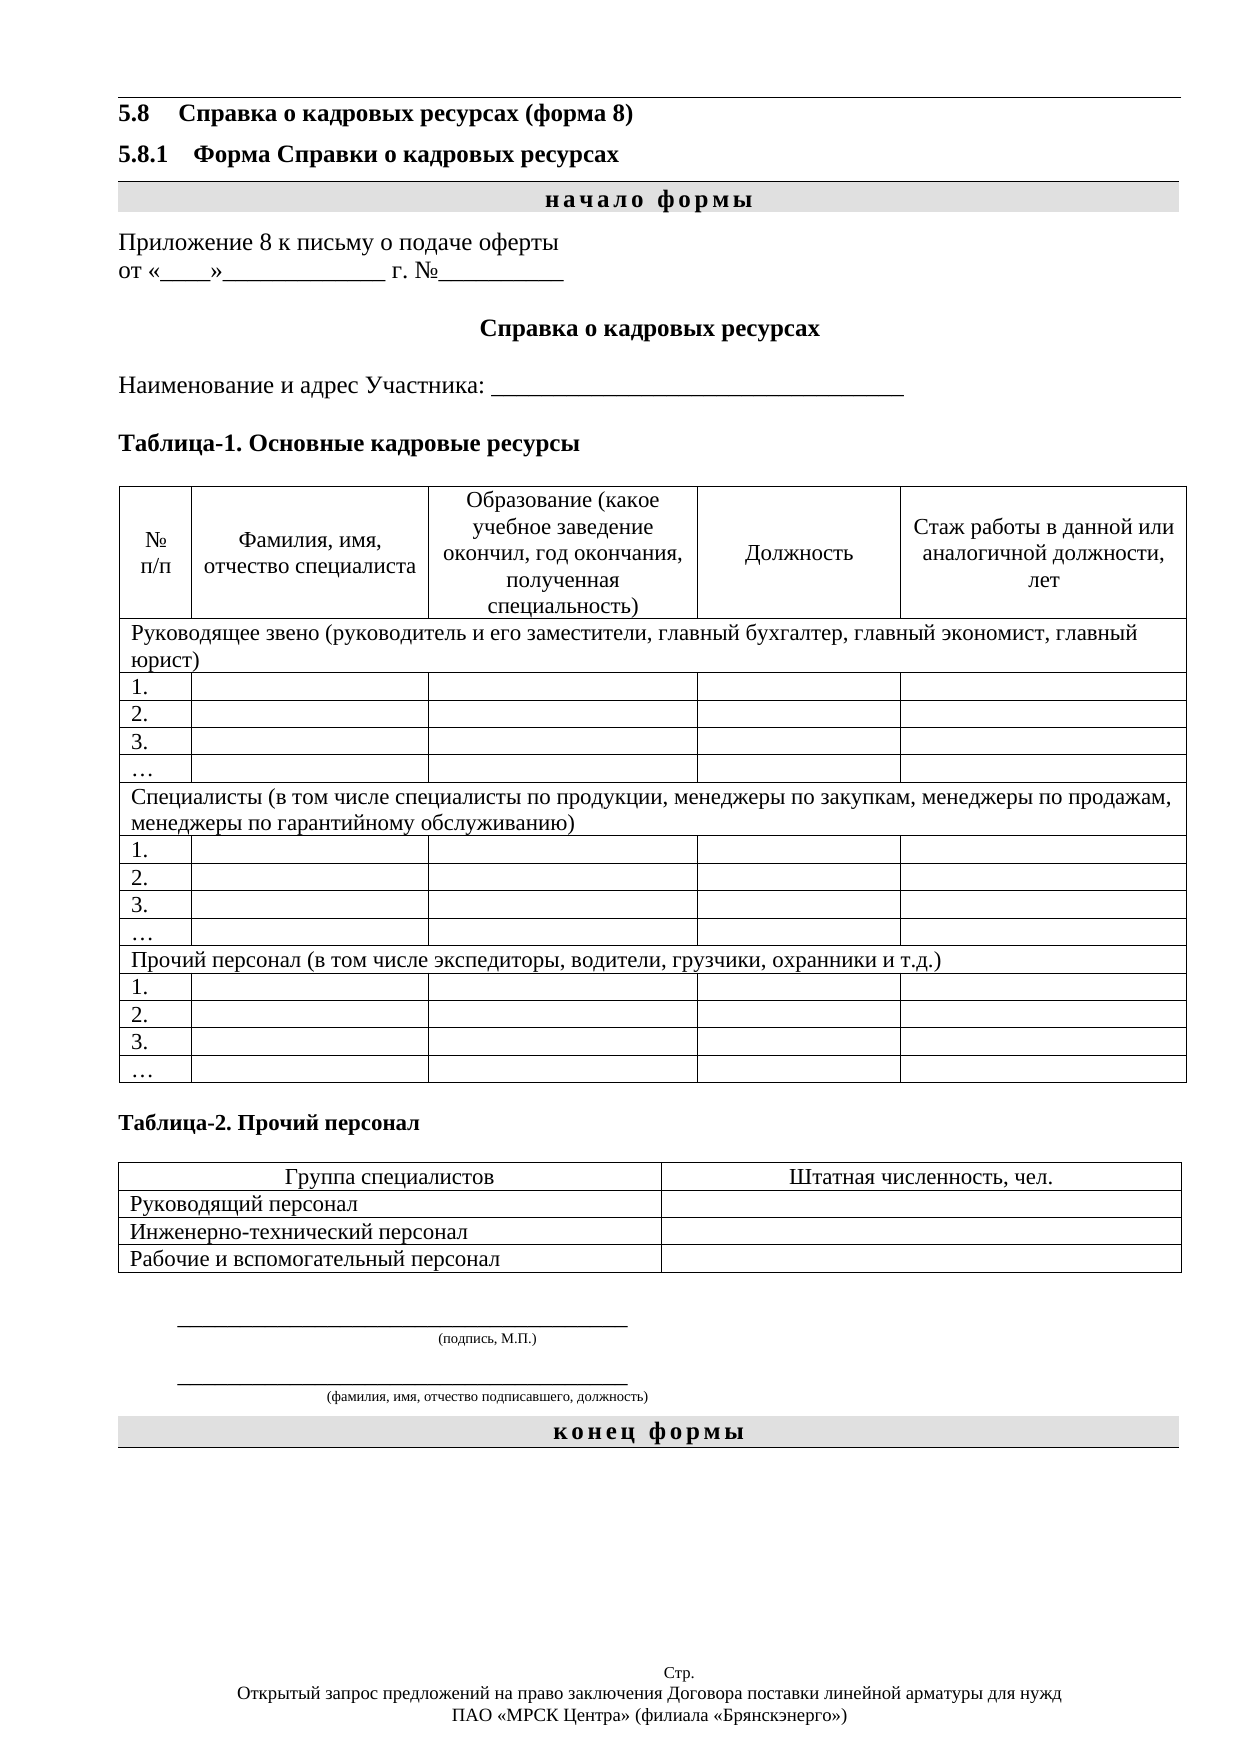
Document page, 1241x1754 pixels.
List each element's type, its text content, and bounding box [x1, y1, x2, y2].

table_cell … [120, 755, 191, 782]
table_header Штатная численность, чел. [662, 1163, 1181, 1189]
table_cell [698, 701, 900, 727]
text ____________________________________ [118, 1359, 1181, 1388]
table_cell [901, 728, 1186, 754]
table_cell [192, 1028, 428, 1054]
table_cell [698, 891, 900, 918]
table_header Стаж работы в данной или аналогичной должности, лет [901, 487, 1186, 618]
table_cell [662, 1191, 1181, 1217]
table_cell [698, 974, 900, 1000]
table_cell [901, 974, 1186, 1000]
table_cell [662, 1245, 1181, 1272]
table_cell [901, 836, 1186, 863]
table_cell [698, 1001, 900, 1027]
table_cell [192, 1001, 428, 1027]
text конец формы [118, 1416, 1179, 1447]
table_cell … [120, 919, 191, 945]
table_cell [698, 919, 900, 945]
table_cell [698, 864, 900, 890]
table_cell [120, 673, 191, 699]
table_cell [429, 1028, 697, 1054]
table_header Образование (какое учебное заведение окончил, год окончания, полученная специальность) [429, 487, 697, 618]
text Справка о кадровых ресурсах [118, 313, 1181, 342]
table_cell [901, 891, 1186, 918]
table_cell [698, 836, 900, 863]
table_cell Рабочие и вспомогательный персонал [119, 1245, 661, 1272]
table_cell [429, 755, 697, 782]
table_cell [429, 673, 697, 699]
table_cell [429, 1056, 697, 1082]
table_cell … [120, 1056, 191, 1082]
table_cell [192, 673, 428, 699]
table_cell [120, 864, 191, 890]
table_cell [192, 919, 428, 945]
subtitle Справка о кадровых ресурсах (форма 8) [118, 98, 1181, 127]
table_cell [662, 1218, 1181, 1244]
text ____________________________________ [118, 1301, 1181, 1330]
table_cell [429, 728, 697, 754]
table_header Группа специалистов [119, 1163, 661, 1189]
table_cell [192, 701, 428, 727]
table_cell [901, 1001, 1186, 1027]
table_cell [429, 1001, 697, 1027]
text (фамилия, имя, отчество подписавшего, должность) [118, 1388, 797, 1416]
table_cell [192, 974, 428, 1000]
table_header Фамилия, имя, отчество специалиста [192, 487, 428, 618]
subtitle Форма Справки о кадровых ресурсах [118, 139, 1181, 168]
table_cell [429, 974, 697, 1000]
table_cell [901, 701, 1186, 727]
text начало формы [118, 182, 1179, 212]
table_cell [120, 891, 191, 918]
table_cell [698, 1056, 900, 1082]
table_cell [901, 864, 1186, 890]
table_cell Прочий персонал (в том числе экспедиторы, водители, грузчики, охранники и т.д.) [120, 946, 1186, 972]
table_cell [192, 836, 428, 863]
table_cell [698, 755, 900, 782]
table_cell [429, 701, 697, 727]
table_header № п/п [120, 487, 191, 618]
table_header Должность [698, 487, 900, 618]
table_cell [698, 1028, 900, 1054]
text Приложение 8 к письму о подаче оферты от «____»_____________ г. №__________ [118, 227, 1181, 284]
table_cell [429, 864, 697, 890]
table_cell [429, 836, 697, 863]
table_cell [901, 1056, 1186, 1082]
table_cell [192, 891, 428, 918]
text Таблица-2. Прочий персонал [118, 1109, 1181, 1136]
text Наименование и адрес Участника: _________________________________ [118, 371, 1181, 399]
table_cell [120, 974, 191, 1000]
table_cell [120, 701, 191, 727]
table_cell [192, 728, 428, 754]
text (подпись, М.П.) [118, 1330, 797, 1359]
table_cell [120, 1001, 191, 1027]
table_cell Специалисты (в том числе специалисты по продукции, менеджеры по закупкам, менеджеры по продажам, менеджеры по гарантийному обслуживанию) [120, 783, 1186, 835]
text Таблица-1. Основные кадровые ресурсы [118, 428, 1181, 457]
table_cell [192, 755, 428, 782]
table_cell [429, 919, 697, 945]
table_cell [192, 864, 428, 890]
table_cell [120, 728, 191, 754]
table_cell [901, 1028, 1186, 1054]
table_cell [120, 1028, 191, 1054]
table_cell [192, 1056, 428, 1082]
table_cell [901, 919, 1186, 945]
table_cell [901, 673, 1186, 699]
table_cell Руководящее звено (руководитель и его заместители, главный бухгалтер, главный экономист, главный юрист) [120, 619, 1186, 672]
table_cell Руководящий персонал [119, 1191, 661, 1217]
table_cell [120, 836, 191, 863]
table_cell [698, 728, 900, 754]
table_cell [698, 673, 900, 699]
table_cell Инженерно-технический персонал [119, 1218, 661, 1244]
table_cell [901, 755, 1186, 782]
table_cell [429, 891, 697, 918]
